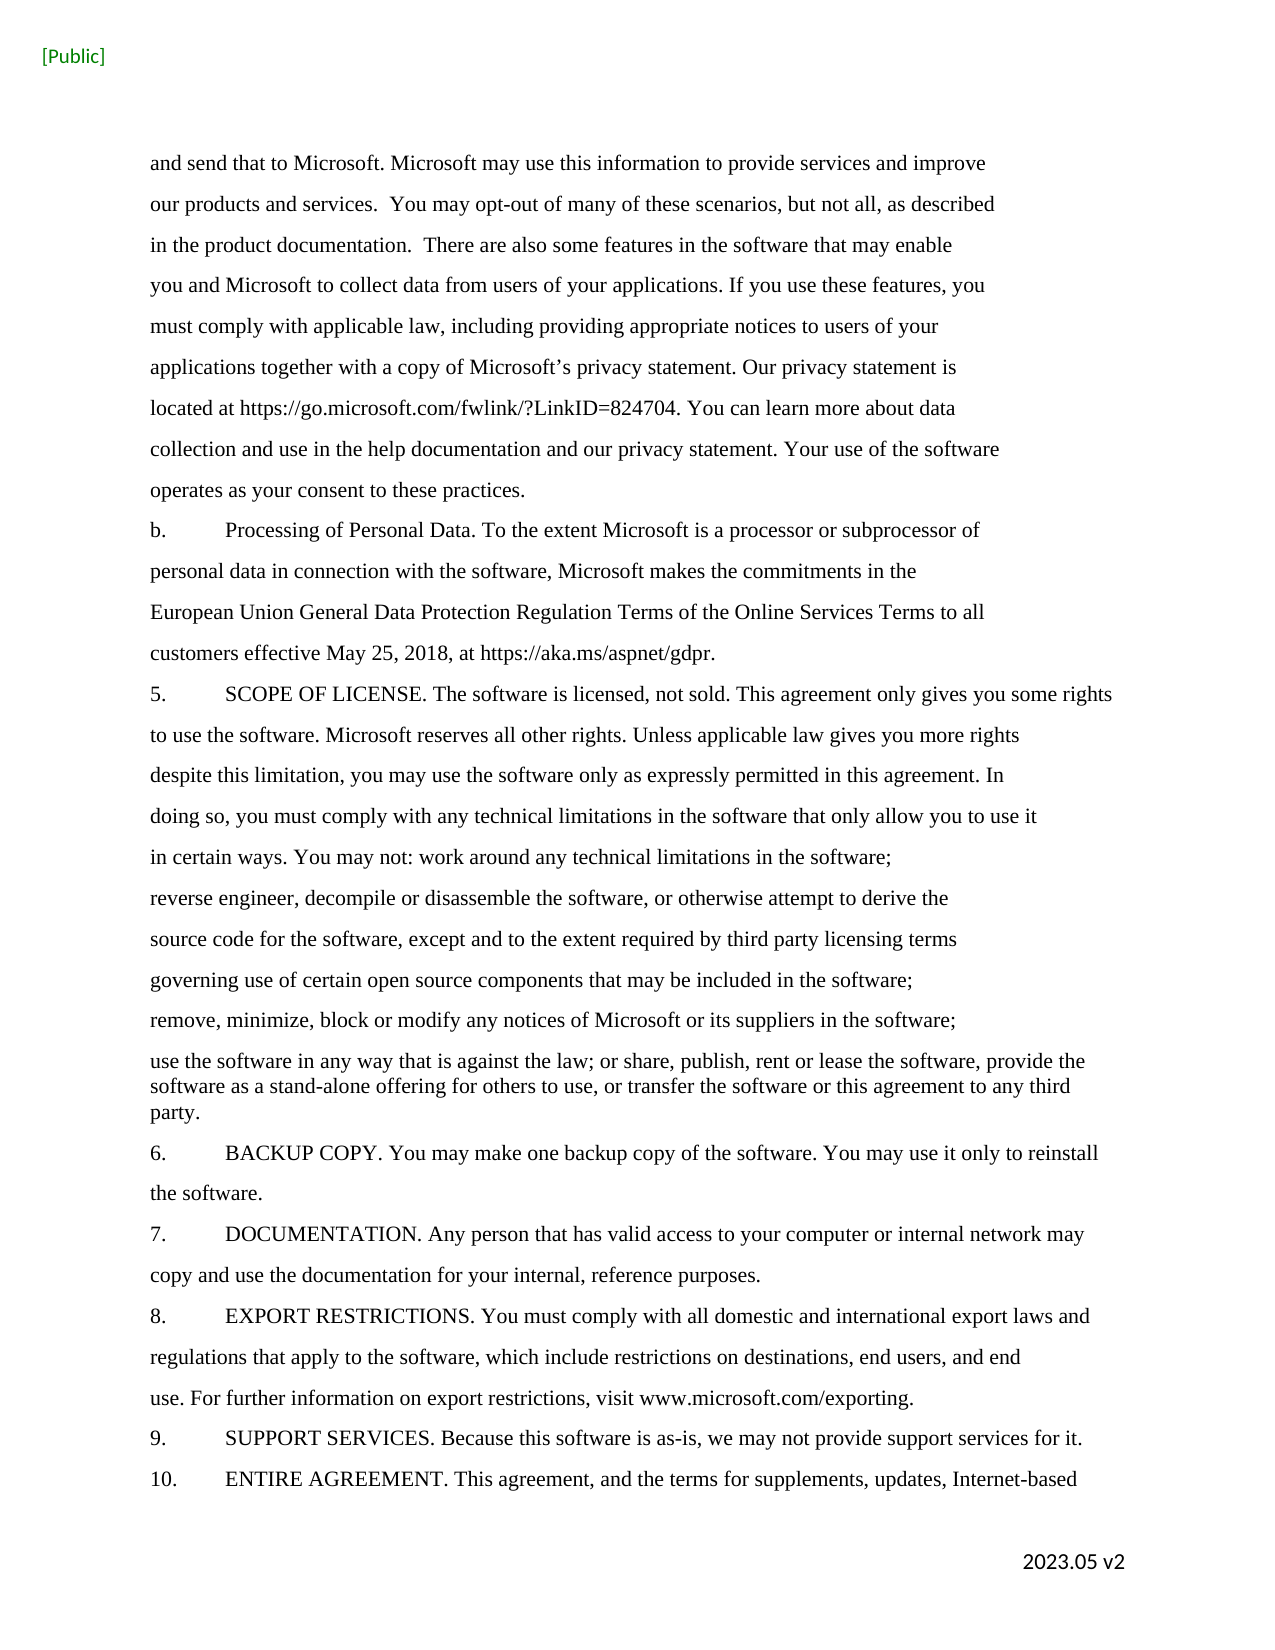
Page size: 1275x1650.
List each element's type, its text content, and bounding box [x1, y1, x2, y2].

text located at https://go.microsoft.com/fwlink/?LinkID=824704. You can learn more about data [150, 395, 1125, 420]
text must comply with applicable law, including providing appropriate notices to users of your [150, 313, 1125, 338]
text reverse engineer, decompile or disassemble the software, or otherwise attempt to derive the [150, 885, 1125, 910]
text our products and services. You may opt-out of many of these scenarios, but not all, as described [150, 191, 1125, 216]
text European Union General Data Protection Regulation Terms of the Online Services Terms to all [150, 599, 1125, 624]
text and send that to Microsoft. Microsoft may use this information to provide services and improve [150, 150, 1125, 175]
text personal data in connection with the software, Microsoft makes the commitments in the [150, 558, 1125, 583]
text source code for the software, except and to the extent required by third party licensing terms [150, 926, 1125, 951]
text customers effective May 25, 2018, at https://aka.ms/aspnet/gdpr. [150, 640, 1125, 665]
text you and Microsoft to collect data from users of your applications. If you use these features, you [150, 272, 1125, 298]
text doing so, you must comply with any technical limitations in the software that only allow you to use it [150, 803, 1125, 828]
text to use the software. Microsoft reserves all other rights. Unless applicable law gives you more rights [150, 722, 1125, 747]
text copy and use the documentation for your internal, reference purposes. [150, 1262, 1125, 1287]
text collection and use in the help documentation and our privacy statement. Your use of the software [150, 436, 1125, 461]
text remove, minimize, block or modify any notices of Microsoft or its suppliers in the software; [150, 1007, 1125, 1033]
text use the software in any way that is against the law; or share, publish, rent or lease the software, provide the software as a stand-alone offering for others to use, or transfer the software or this agreement to any third party. [150, 1048, 1125, 1124]
text 5. SCOPE OF LICENSE. The software is licensed, not sold. This agreement only gives you some rights [150, 681, 1125, 706]
text 6. BACKUP COPY. You may make one backup copy of the software. You may use it only to reinstall [150, 1139, 1125, 1165]
text operates as your consent to these practices. [150, 477, 1125, 502]
text in the product documentation. There are also some features in the software that may enable [150, 232, 1125, 257]
text use. For further information on export restrictions, visit www.microsoft.com/exporting. [150, 1384, 1125, 1410]
text b. Processing of Personal Data. To the extent Microsoft is a processor or subprocessor of [150, 517, 1125, 543]
text 9. SUPPORT SERVICES. Because this software is as-is, we may not provide support services for it. [150, 1425, 1125, 1451]
text regulations that apply to the software, which include restrictions on destinations, end users, and end [150, 1344, 1125, 1369]
text governing use of certain open source components that may be included in the software; [150, 967, 1125, 992]
text 8. EXPORT RESTRICTIONS. You must comply with all domestic and international export laws and [150, 1303, 1125, 1328]
text in certain ways. You may not: work around any technical limitations in the software; [150, 844, 1125, 869]
text applications together with a copy of Microsoft’s privacy statement. Our privacy statement is [150, 354, 1125, 379]
text 10. ENTIRE AGREEMENT. This agreement, and the terms for supplements, updates, Internet-based [150, 1466, 1125, 1491]
text 7. DOCUMENTATION. Any person that has valid access to your computer or internal network may [150, 1221, 1125, 1246]
text the software. [150, 1180, 1125, 1206]
text despite this limitation, you may use the software only as expressly permitted in this agreement. In [150, 762, 1125, 788]
